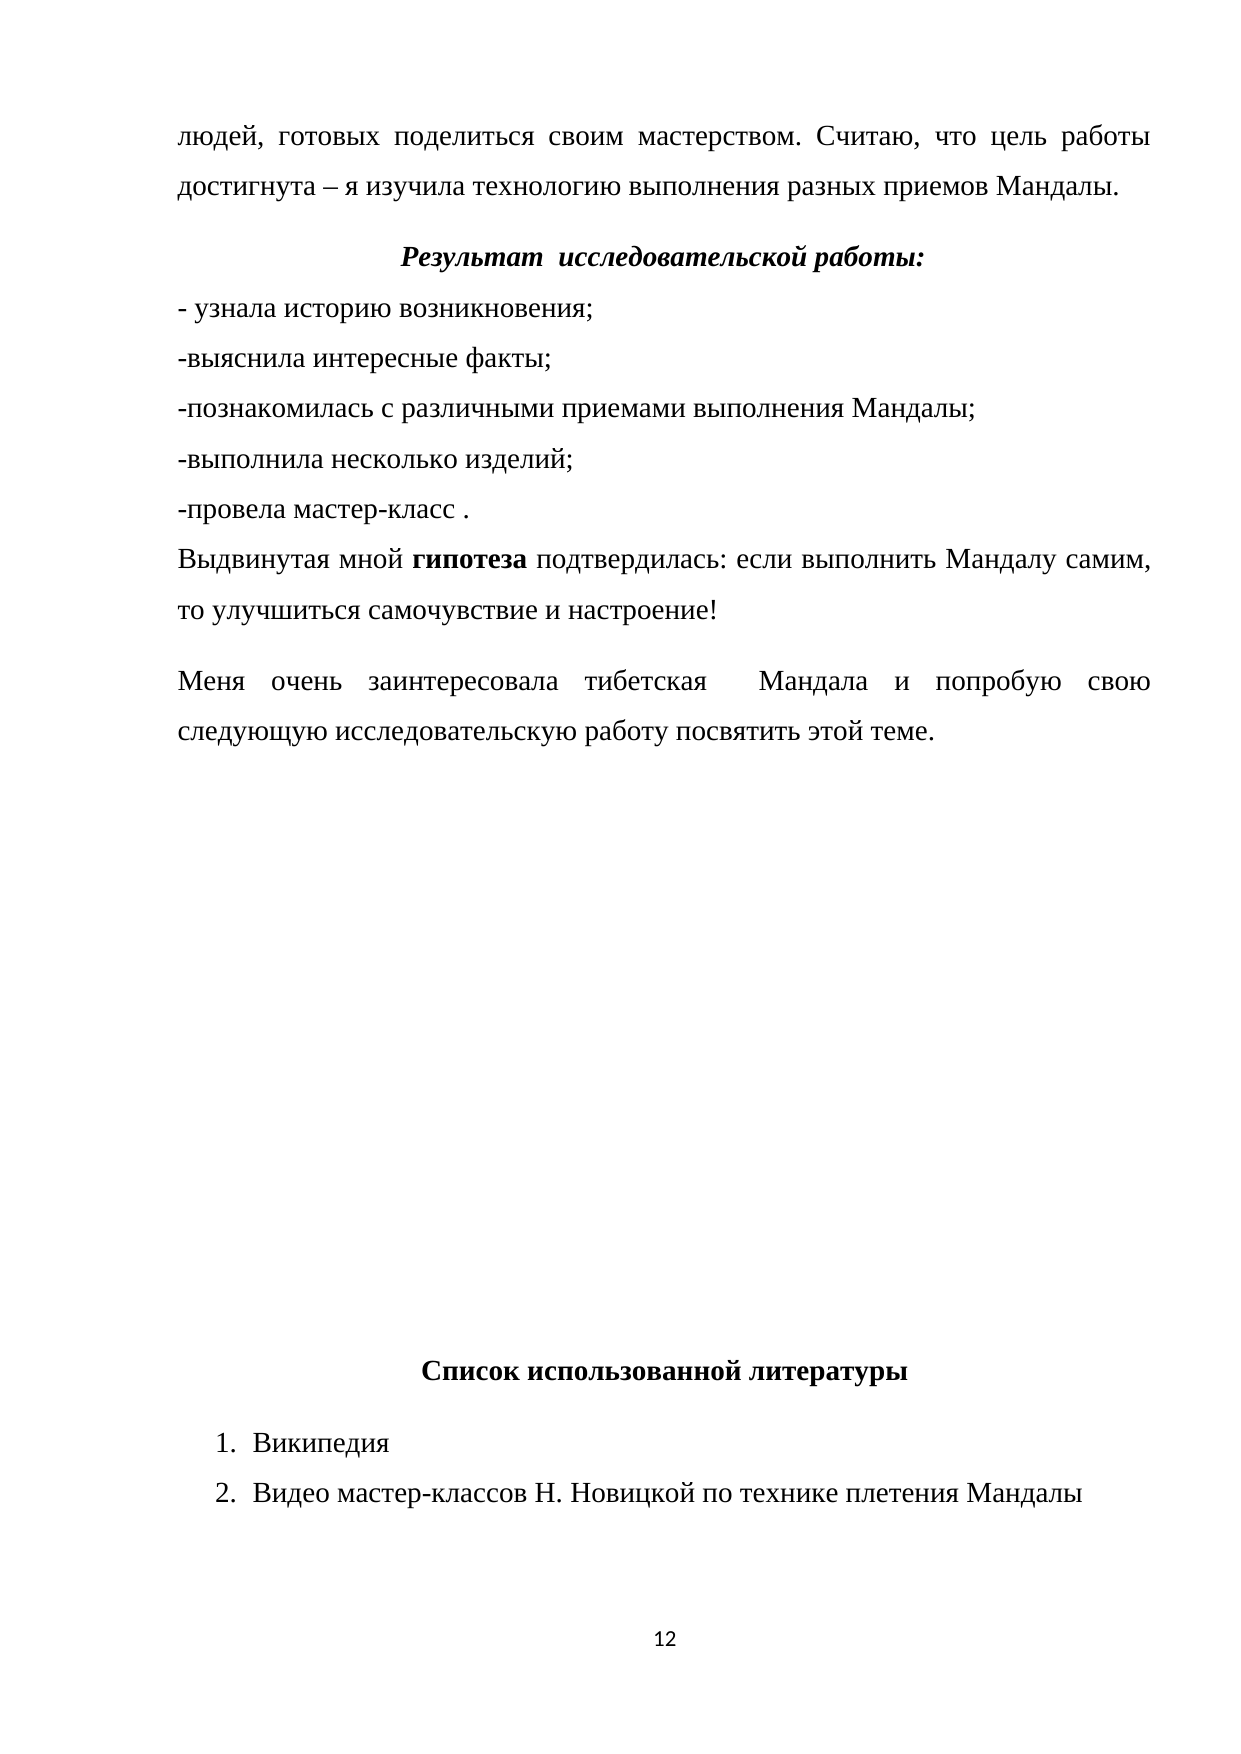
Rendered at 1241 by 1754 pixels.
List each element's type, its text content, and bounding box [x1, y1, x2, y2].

text - узнала историю возникновения; [177, 290, 1152, 323]
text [177, 118, 1152, 202]
text Выдвинутая мной гипотеза подтвердилась: если выполнить Мандалу самим, то улучшиться самочувствие и настроение! [177, 541, 1152, 625]
text Список использованной литературы [177, 1353, 1152, 1387]
text Меня очень заинтересовала тибетская Мандала и попробую свою следующую исследовательскую работу посвятить этой теме. [177, 663, 1152, 747]
text Результат исследовательской работы: [177, 239, 1152, 273]
text -выполнила несколько изделий; [177, 441, 1152, 474]
text -выяснила интересные факты; [177, 340, 1152, 374]
text -познакомилась с различными приемами выполнения Мандалы; [177, 391, 1152, 424]
text -провела мастер-класс . [177, 491, 1152, 525]
list Википедия [215, 1425, 1152, 1458]
list Видео мастер-классов Н. Новицкой по технике плетения Мандалы [215, 1475, 1152, 1508]
